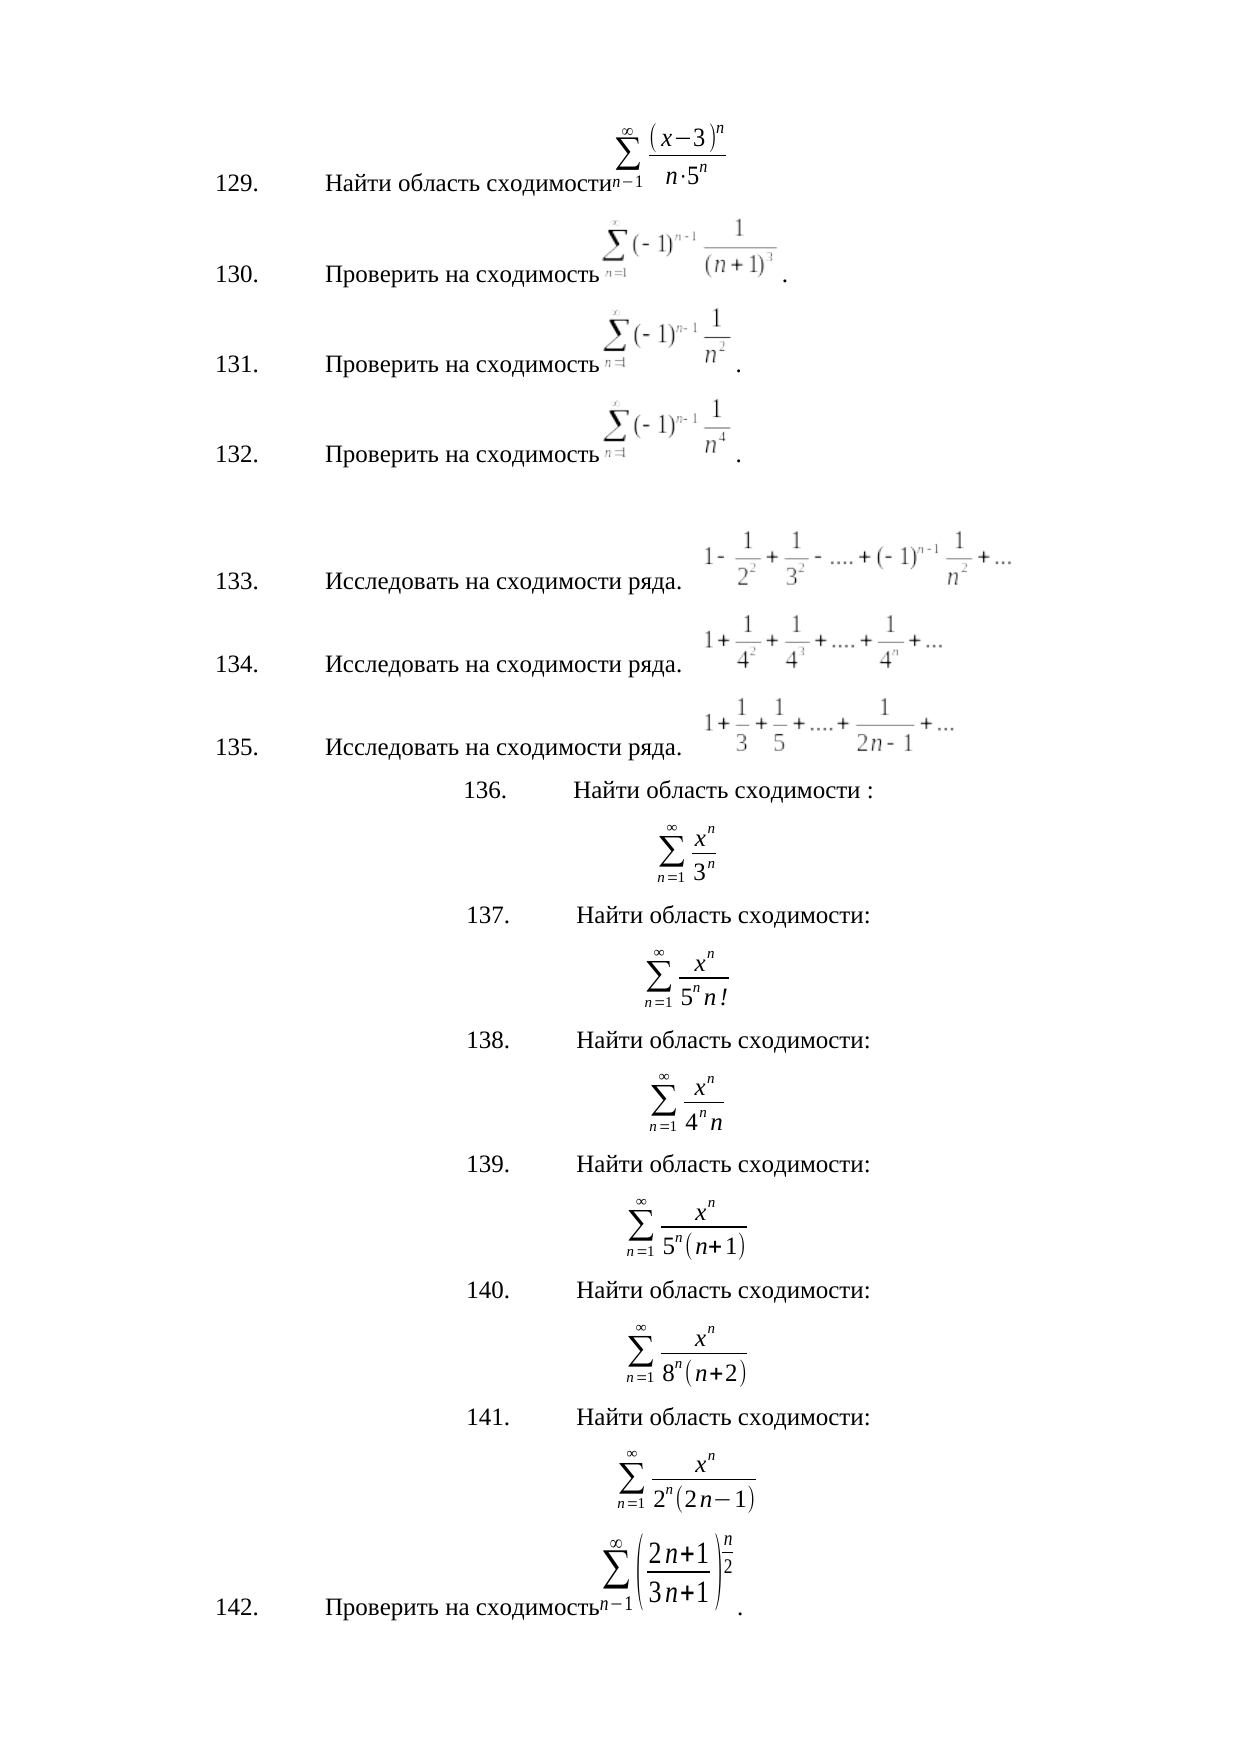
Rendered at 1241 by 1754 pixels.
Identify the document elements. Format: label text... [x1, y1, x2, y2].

list Найти область сходимости : [215, 776, 1122, 886]
list Исследовать на сходимости ряда. [215, 692, 1122, 761]
list Проверить на сходимость. [215, 392, 1122, 468]
list Найти область сходимости: [215, 900, 1122, 1011]
list Найти область сходимости [215, 118, 1122, 197]
list Найти область сходимости: [215, 1149, 1122, 1262]
list Найти область сходимости: [215, 1402, 1122, 1514]
list Проверить на сходимость. [215, 302, 1122, 378]
list Проверить на сходимость. [215, 211, 1122, 287]
list Исследовать на сходимости ряда. [215, 526, 1122, 595]
list Найти область сходимости: [215, 1276, 1122, 1388]
list Исследовать на сходимости ряда. [215, 609, 1122, 678]
list Найти область сходимости: [215, 1025, 1122, 1135]
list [215, 1528, 1122, 1620]
